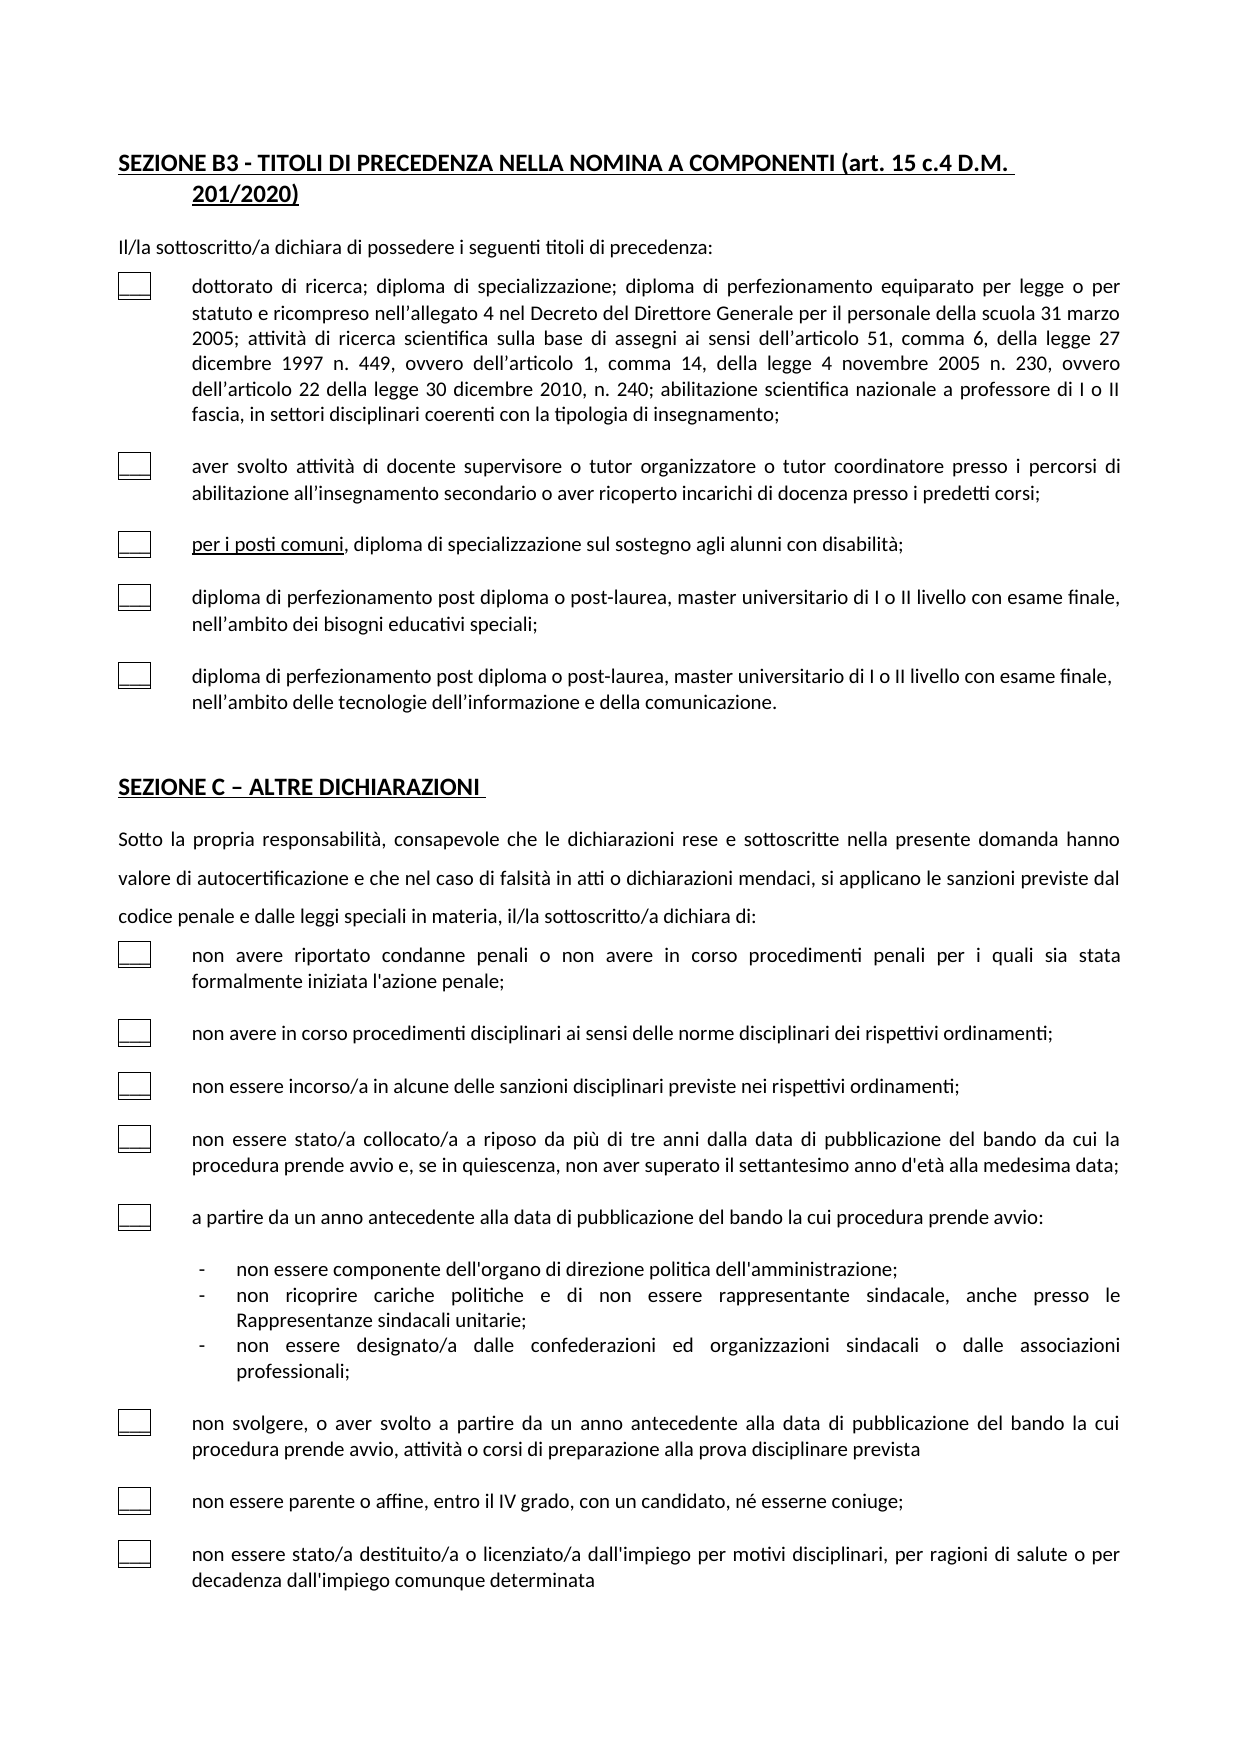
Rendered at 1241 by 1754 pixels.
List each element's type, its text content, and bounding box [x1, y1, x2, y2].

text ___ non avere riportato condanne penali o non avere in corso procedimenti penali per i quali sia stata formalmente iniziata l'azione penale; [118, 941, 1122, 994]
text ___ non essere stato/a destituito/a o licenziato/a dall'impiego per motivi disciplinari, per ragioni di salute o per decadenza dall'impiego comunque determinata [118, 1540, 1122, 1593]
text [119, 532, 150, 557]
text SEZIONE B3 - TITOLI DI PRECEDENZA NELLA NOMINA A COMPONENTI (art. 15 c.4 D.M. 201/2020) [118, 148, 1122, 209]
text ___ diploma di perfezionamento post diploma o post-laurea, master universitario di I o II livello con esame finale, nell’ambito dei bisogni educativi speciali; [118, 583, 1122, 636]
text ___ aver svolto attività di docente supervisore o tutor organizzatore o tutor coordinatore presso i percorsi di abilitazione all’insegnamento secondario o aver ricoperto incarichi di docenza presso i predetti corsi; [118, 452, 1122, 505]
text ___ diploma di perfezionamento post diploma o post-laurea, master universitario di I o II livello con esame finale, nell’ambito delle tecnologie dell’informazione e della comunicazione. [118, 662, 1122, 715]
list non essere designato/a dalle confederazioni ed organizzazioni sindacali o dalle associazioni professionali; [199, 1333, 1122, 1383]
text ___ per i posti comuni, diploma di specializzazione sul sostegno agli alunni con disabilità; [151, 531, 1122, 558]
text ___ non essere incorso/a in alcune delle sanzioni disciplinari previste nei rispettivi ordinamenti; [151, 1072, 1122, 1100]
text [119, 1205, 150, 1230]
text ___ non essere parente o affine, entro il IV grado, con un candidato, né esserne coniuge; [151, 1487, 1122, 1515]
text SEZIONE C – ALTRE DICHIARAZIONI [118, 771, 1122, 801]
list non essere componente dell'organo di direzione politica dell'amministrazione; [199, 1256, 1122, 1282]
text ___ a partire da un anno antecedente alla data di pubblicazione del bando la cui procedura prende avvio: [151, 1203, 1122, 1231]
text ___ non svolgere, o aver svolto a partire da un anno antecedente alla data di pubblicazione del bando la cui procedura prende avvio, attività o corsi di preparazione alla prova disciplinare prevista [118, 1409, 1122, 1462]
text ___ dottorato di ricerca; diploma di specializzazione; diploma di perfezionamento equiparato per legge o per statuto e ricompreso nell’allegato 4 nel Decreto del Direttore Generale per il personale della scuola 31 marzo 2005; attività di ricerca scientifica sulla base di assegni ai sensi dell’articolo 51, comma 6, della legge 27 dicembre 1997 n. 449, ovvero dell’articolo 1, comma 14, della legge 4 novembre 2005 n. 230, ovvero dell’articolo 22 della legge 30 dicembre 2010, n. 240; abilitazione scientifica nazionale a professore di I o II fascia, in settori disciplinari coerenti con la tipologia di insegnamento; [118, 272, 1122, 427]
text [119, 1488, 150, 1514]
text Il/la sottoscritto/a dichiara di possedere i seguenti titoli di precedenza: [118, 234, 1122, 259]
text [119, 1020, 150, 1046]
text ___ non essere stato/a collocato/a a riposo da più di tre anni dalla data di pubblicazione del bando da cui la procedura prende avvio e, se in quiescenza, non aver superato il settantesimo anno d'età alla medesima data; [118, 1125, 1122, 1178]
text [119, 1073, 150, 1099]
text ___ non avere in corso procedimenti disciplinari ai sensi delle norme disciplinari dei rispettivi ordinamenti; [151, 1019, 1122, 1047]
text Sotto la propria responsabilità, consapevole che le dichiarazioni rese e sottoscritte nella presente domanda hanno valore di autocertificazione e che nel caso di falsità in atti o dichiarazioni mendaci, si applicano le sanzioni previste dal codice penale e dalle leggi speciali in materia, il/la sottoscritto/a dichiara di: [118, 827, 1122, 928]
list non ricoprire cariche politiche e di non essere rappresentante sindacale, anche presso le Rappresentanze sindacali unitarie; [199, 1282, 1122, 1333]
